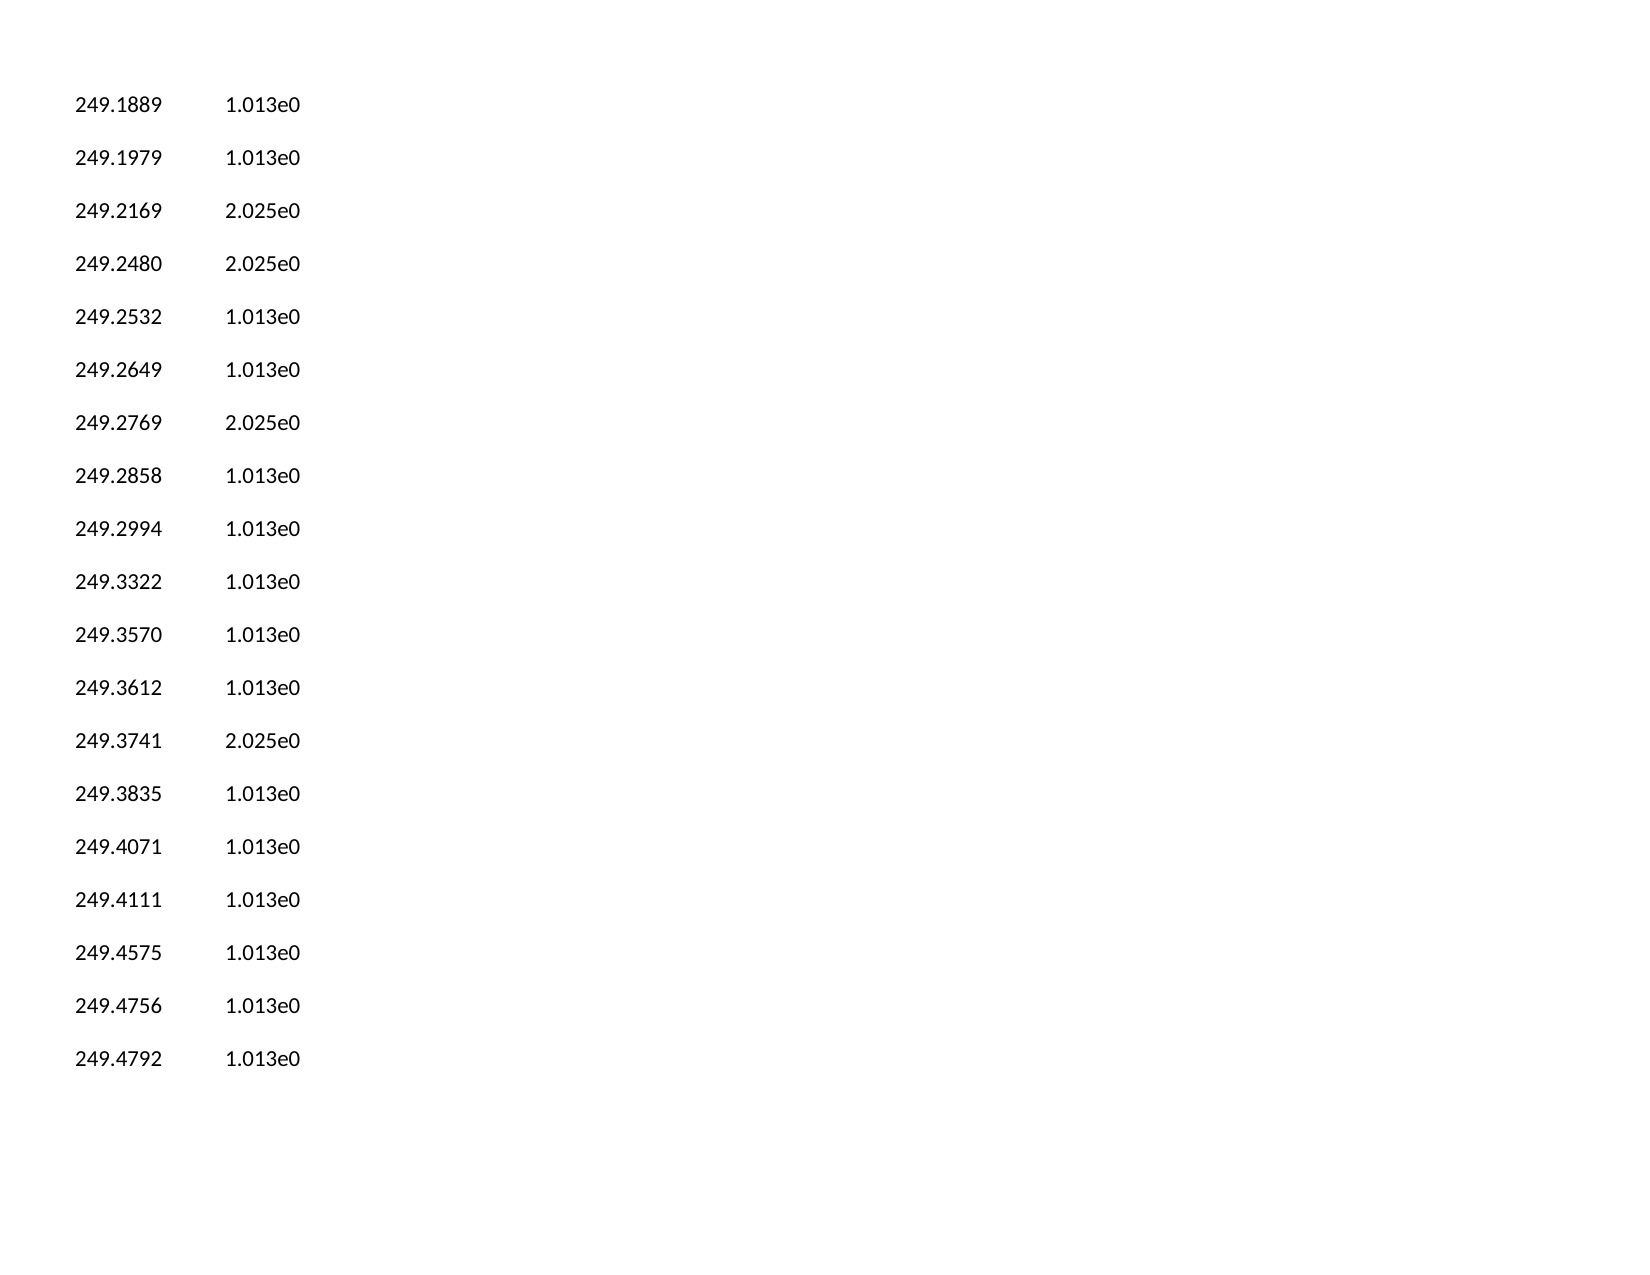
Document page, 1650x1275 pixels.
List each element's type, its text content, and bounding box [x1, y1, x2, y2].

text 249.2769 2.025e0 [75, 408, 1563, 436]
text 249.1889 1.013e0 [75, 90, 1563, 118]
text 249.2994 1.013e0 [75, 514, 1563, 542]
text 249.3570 1.013e0 [75, 620, 1563, 648]
text 249.4792 1.013e0 [75, 1044, 1563, 1072]
text 249.4111 1.013e0 [75, 885, 1563, 913]
text 249.3741 2.025e0 [75, 726, 1563, 754]
text 249.1979 1.013e0 [75, 143, 1563, 171]
text 249.2532 1.013e0 [75, 302, 1563, 330]
text 249.4071 1.013e0 [75, 832, 1563, 860]
text 249.3835 1.013e0 [75, 779, 1563, 807]
text 249.3612 1.013e0 [75, 673, 1563, 701]
text 249.2480 2.025e0 [75, 249, 1563, 277]
text 249.4756 1.013e0 [75, 991, 1563, 1019]
text 249.2169 2.025e0 [75, 196, 1563, 224]
text 249.2858 1.013e0 [75, 461, 1563, 489]
text 249.2649 1.013e0 [75, 355, 1563, 383]
text 249.4575 1.013e0 [75, 938, 1563, 966]
text 249.3322 1.013e0 [75, 567, 1563, 595]
